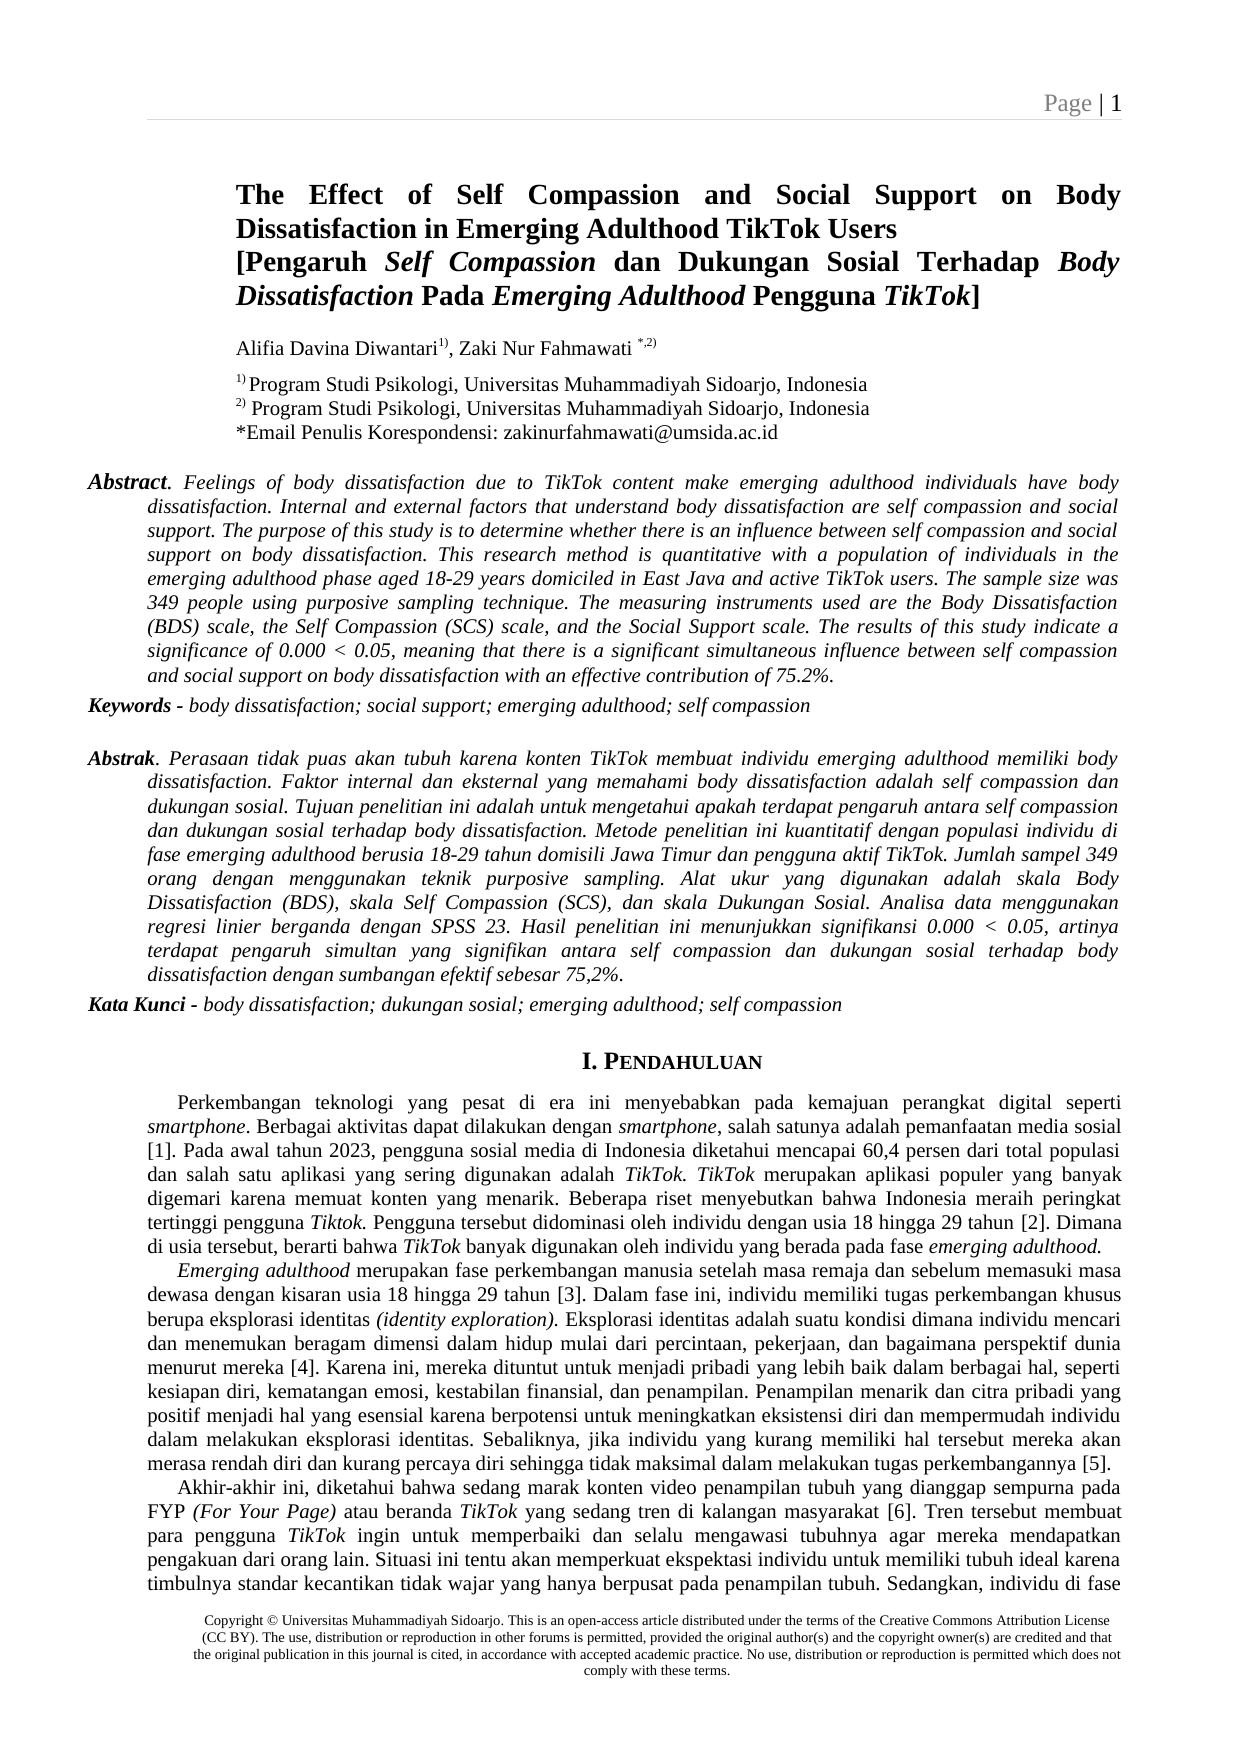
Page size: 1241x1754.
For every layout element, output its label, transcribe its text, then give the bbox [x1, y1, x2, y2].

text Kata Kunci - body dissatisfaction; dukungan sosial; emerging adulthood; self compassion [88, 992, 1122, 1016]
text 1) Program Studi Psikologi, Universitas Muhammadiyah Sidoarjo, Indonesia [236, 371, 1122, 396]
subtitle I. Pendahuluan [147, 1046, 1122, 1075]
text Abstract. Feelings of body dissatisfaction due to TikTok content make emerging adulthood individuals have body dissatisfaction. Internal and external factors that understand body dissatisfaction are self compassion and social support. The purpose of this study is to determine whether there is an influence between self compassion and social support on body dissatisfaction. This research method is quantitative with a population of individuals in the emerging adulthood phase aged 18-29 years domiciled in East Java and active TikTok users. The sample size was 349 people using purposive sampling technique. The measuring instruments used are the Body Dissatisfaction (BDS) scale, the Self Compassion (SCS) scale, and the Social Support scale. The results of this study indicate a significance of 0.000 < 0.05, meaning that there is a significant simultaneous influence between self compassion and social support on body dissatisfaction with an effective contribution of 75.2%. [88, 468, 1122, 687]
text Abstrak. Perasaan tidak puas akan tubuh karena konten TikTok membuat individu emerging adulthood memiliki body dissatisfaction. Faktor internal dan eksternal yang memahami body dissatisfaction adalah self compassion dan dukungan sosial. Tujuan penelitian ini adalah untuk mengetahui apakah terdapat pengaruh antara self compassion dan dukungan sosial terhadap body dissatisfaction. Metode penelitian ini kuantitatif dengan populasi individu di fase emerging adulthood berusia 18-29 tahun domisili Jawa Timur dan pengguna aktif TikTok. Jumlah sampel 349 orang dengan menggunakan teknik purposive sampling. Alat ukur yang digunakan adalah skala Body Dissatisfaction (BDS), skala Self Compassion (SCS), dan skala Dukungan Sosial. Analisa data menggunakan regresi linier berganda dengan SPSS 23. Hasil penelitian ini menunjukkan signifikansi 0.000 < 0.05, artinya terdapat pengaruh simultan yang signifikan antara self compassion dan dukungan sosial terhadap body dissatisfaction dengan sumbangan efektif sebesar 75,2%. [88, 745, 1122, 986]
text The Effect of Self Compassion and Social Support on Body Dissatisfaction in Emerging Adulthood TikTok Users [236, 177, 1122, 244]
text Emerging adulthood merupakan fase perkembangan manusia setelah masa remaja dan sebelum memasuki masa dewasa dengan kisaran usia 18 hingga 29 tahun . Dalam fase ini, individu memiliki tugas perkembangan khusus berupa eksplorasi identitas (identity exploration). Eksplorasi identitas adalah suatu kondisi dimana individu mencari dan menemukan beragam dimensi dalam hidup mulai dari percintaan, pekerjaan, dan bagaimana perspektif dunia menurut mereka . Karena ini, mereka dituntut untuk menjadi pribadi yang lebih baik dalam berbagai hal, seperti kesiapan diri, kematangan emosi, kestabilan finansial, dan penampilan. Penampilan menarik dan citra pribadi yang positif menjadi hal yang esensial karena berpotensi untuk meningkatkan eksistensi diri dan mempermudah individu dalam melakukan eksplorasi identitas. Sebaliknya, jika individu yang kurang memiliki hal tersebut mereka akan merasa rendah diri dan kurang percaya diri sehingga tidak maksimal dalam melakukan tugas perkembangannya . [147, 1258, 1122, 1475]
text [Pengaruh Self Compassion dan Dukungan Sosial Terhadap Body Dissatisfaction Pada Emerging Adulthood Pengguna TikTok] [236, 244, 1122, 311]
text Keywords - body dissatisfaction; social support; emerging adulthood; self compassion [88, 693, 1122, 717]
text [147, 1475, 1122, 1595]
text *Email Penulis Korespondensi: zakinurfahmawati@umsida.ac.id [236, 419, 1122, 444]
text Perkembangan teknologi yang pesat di era ini menyebabkan pada kemajuan perangkat digital seperti smartphone. Berbagai aktivitas dapat dilakukan dengan smartphone, salah satunya adalah pemanfaatan media sosial . Pada awal tahun 2023, pengguna sosial media di Indonesia diketahui mencapai 60,4 persen dari total populasi dan salah satu aplikasi yang sering digunakan adalah TikTok. TikTok merupakan aplikasi populer yang banyak digemari karena memuat konten yang menarik. Beberapa riset menyebutkan bahwa Indonesia meraih peringkat tertinggi pengguna Tiktok. Pengguna tersebut didominasi oleh individu dengan usia 18 hingga 29 tahun . Dimana di usia tersebut, berarti bahwa TikTok banyak digunakan oleh individu yang berada pada fase emerging adulthood. [147, 1090, 1122, 1258]
text Alifia Davina Diwantari1), Zaki Nur Fahmawati *,2) [236, 335, 1122, 359]
text 2) Program Studi Psikologi, Universitas Muhammadiyah Sidoarjo, Indonesia [161, 396, 1122, 419]
